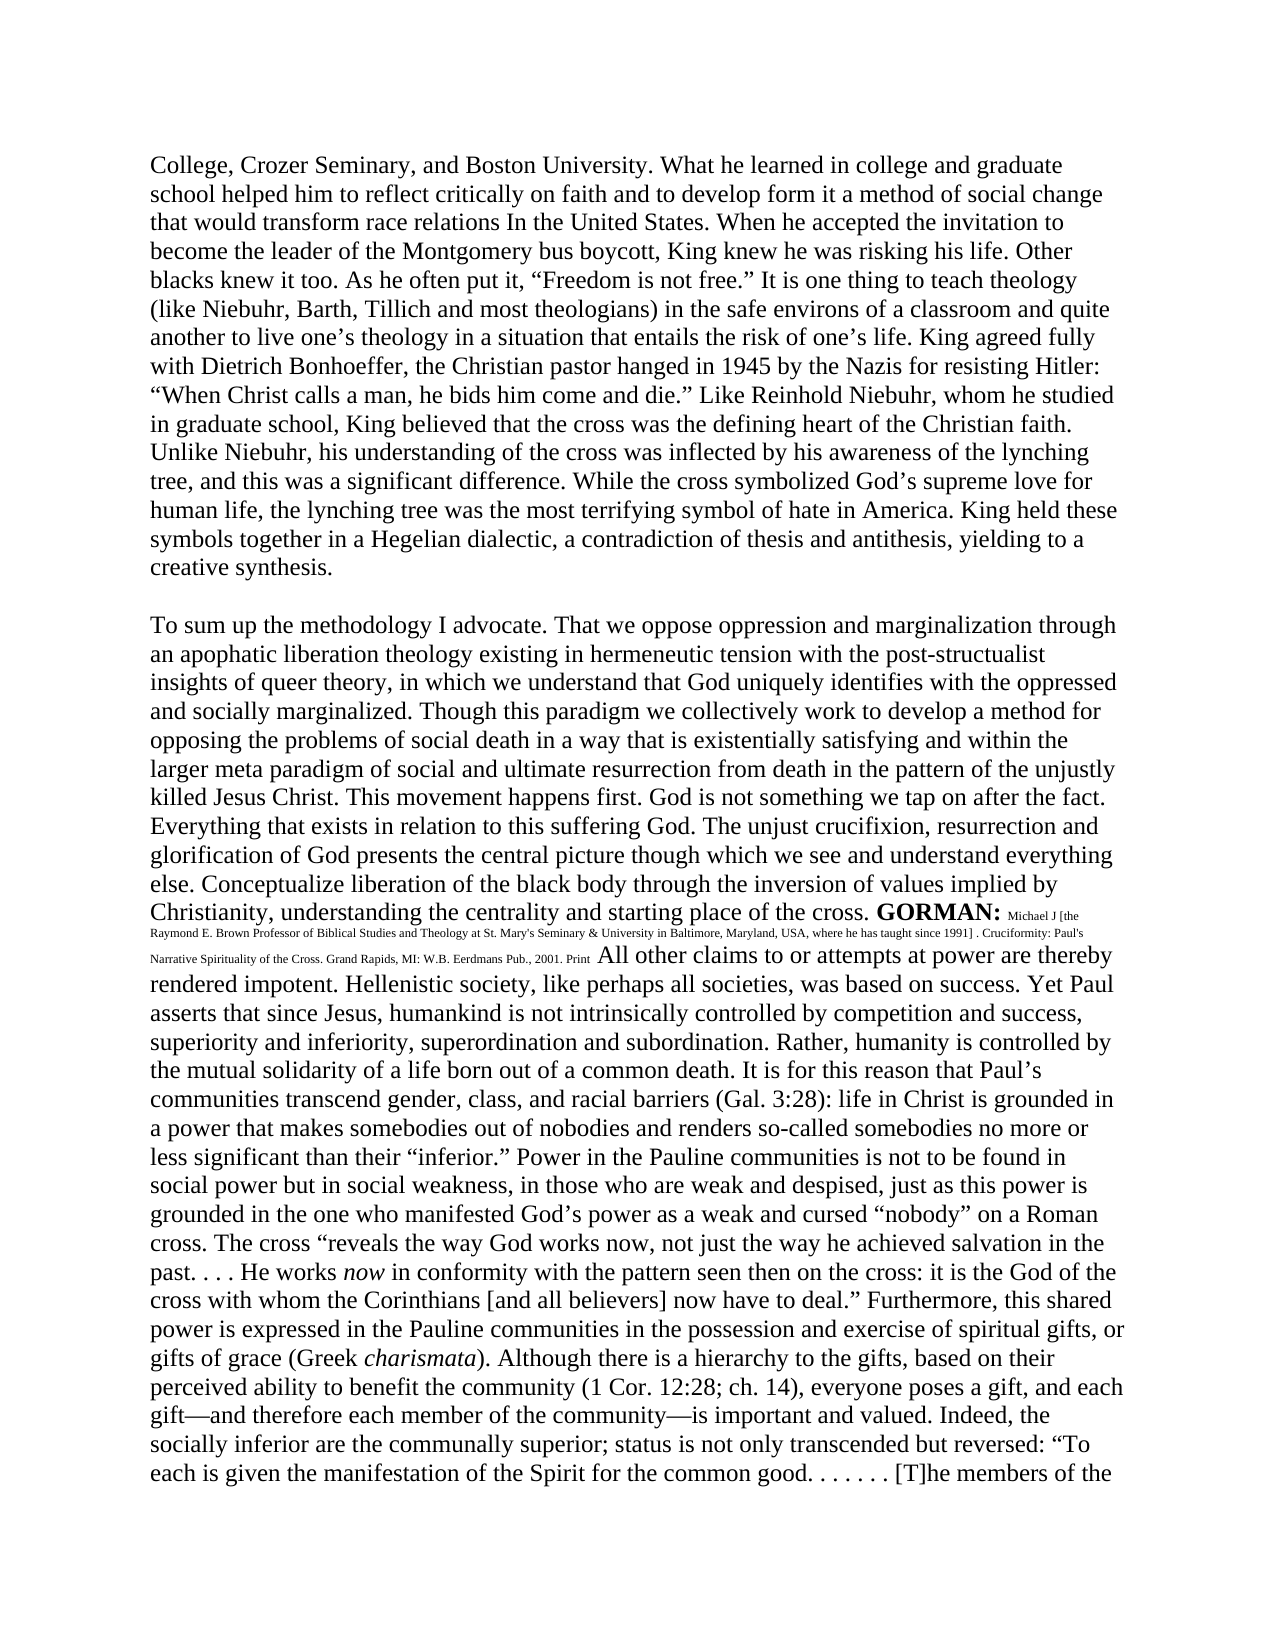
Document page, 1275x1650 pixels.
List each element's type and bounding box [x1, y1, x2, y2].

text [150, 150, 1125, 581]
text [150, 610, 1125, 1487]
